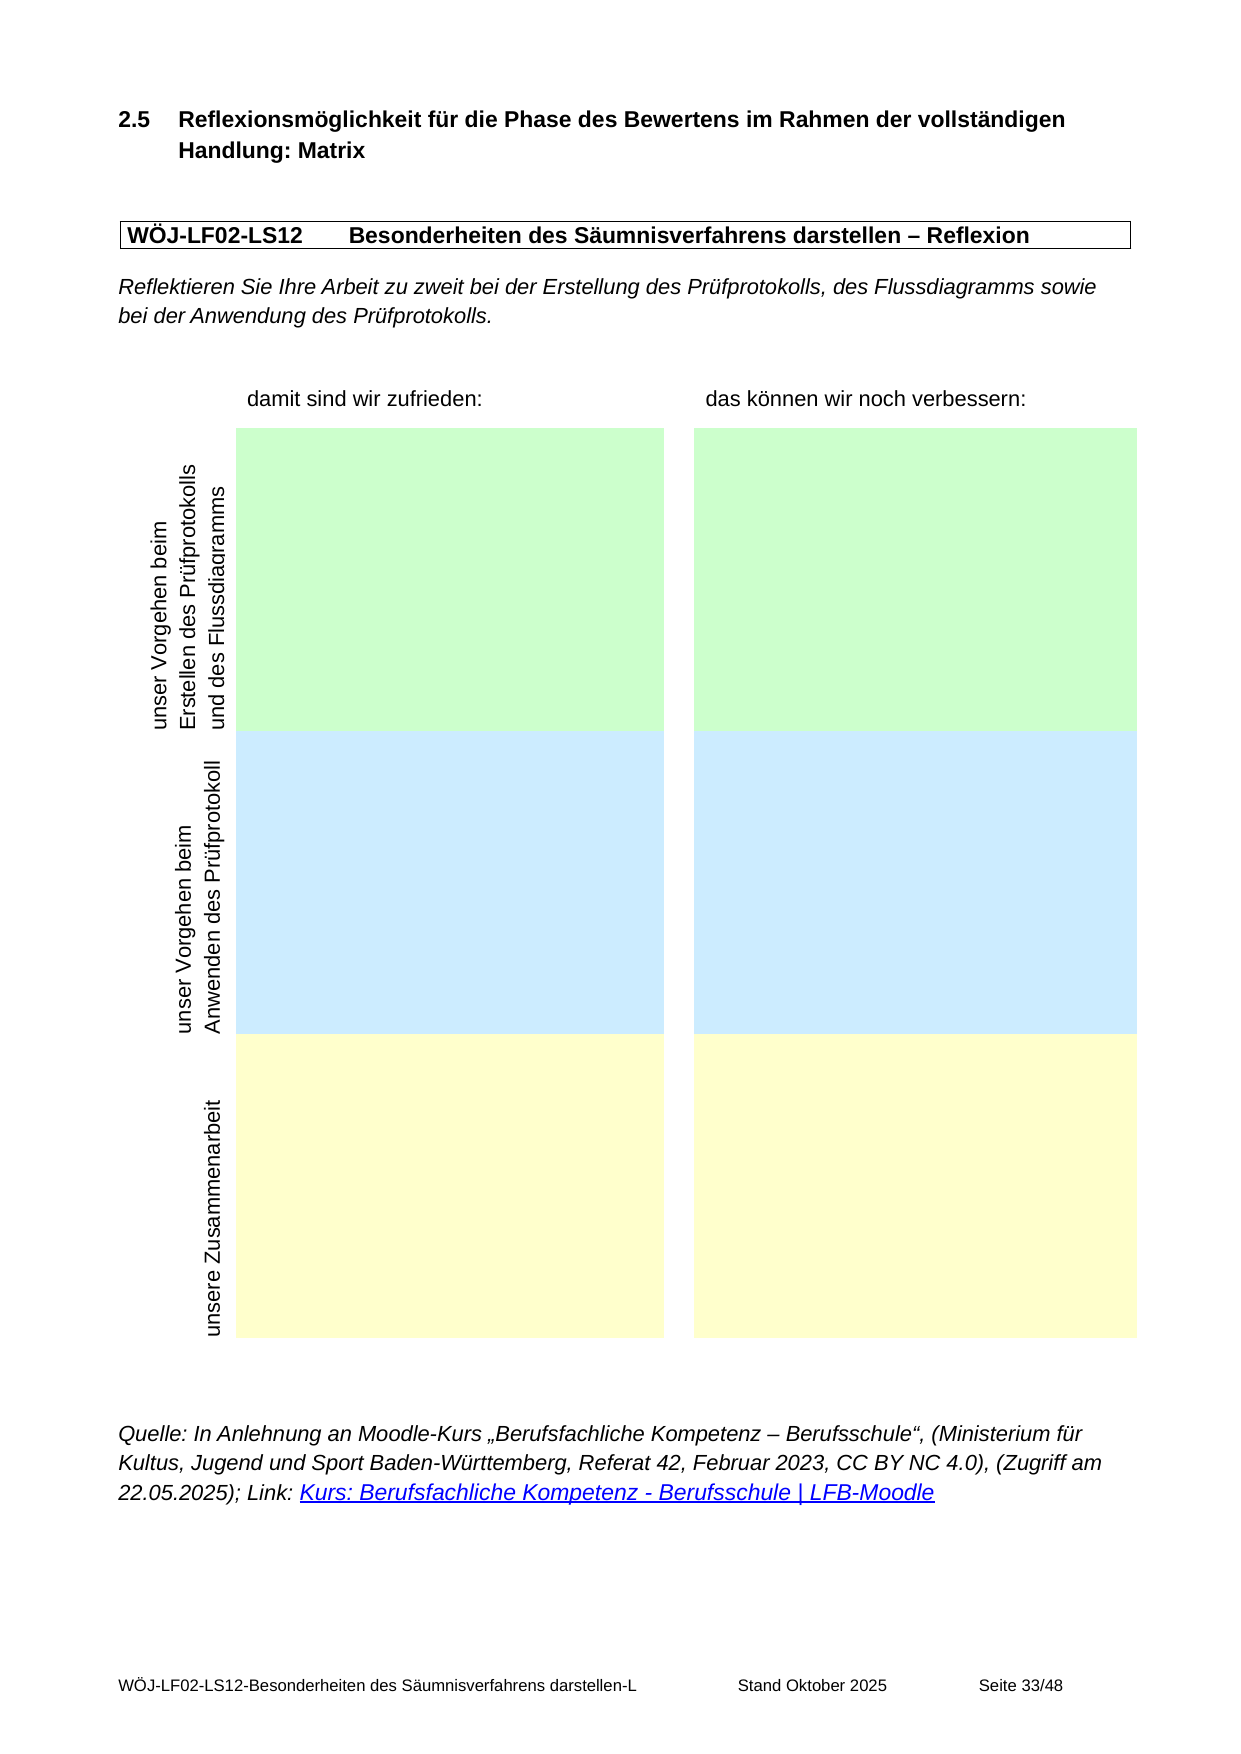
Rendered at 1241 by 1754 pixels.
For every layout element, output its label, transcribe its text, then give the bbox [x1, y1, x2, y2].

subtitle Reflexionsmöglichkeit für die Phase des Bewertens im Rahmen der vollständigen Handlung: Matrix [118, 106, 1134, 163]
text WÖJ-LF02-LS12 Besonderheiten des Säumnisverfahrens darstellen – Reflexion [121, 222, 1130, 248]
text Quelle: In Anlehnung an Moodle-Kurs „Berufsfachliche Kompetenz – Berufsschule“, (Ministerium für Kultus, Jugend und Sport Baden-Württemberg, Referat 42, Februar 2023, CC BY NC 4.0), (Zugriff am 22.05.2025); Link: Kurs: Berufsfachliche Kompetenz - Berufsschule | LFB-Moodle [118, 1421, 1122, 1505]
text Reflektieren Sie Ihre Arbeit zu zweit bei der Erstellung des Prüfprotokolls, des Flussdiagramms sowie bei der Anwendung des Prüfprotokolls. [118, 274, 1122, 328]
